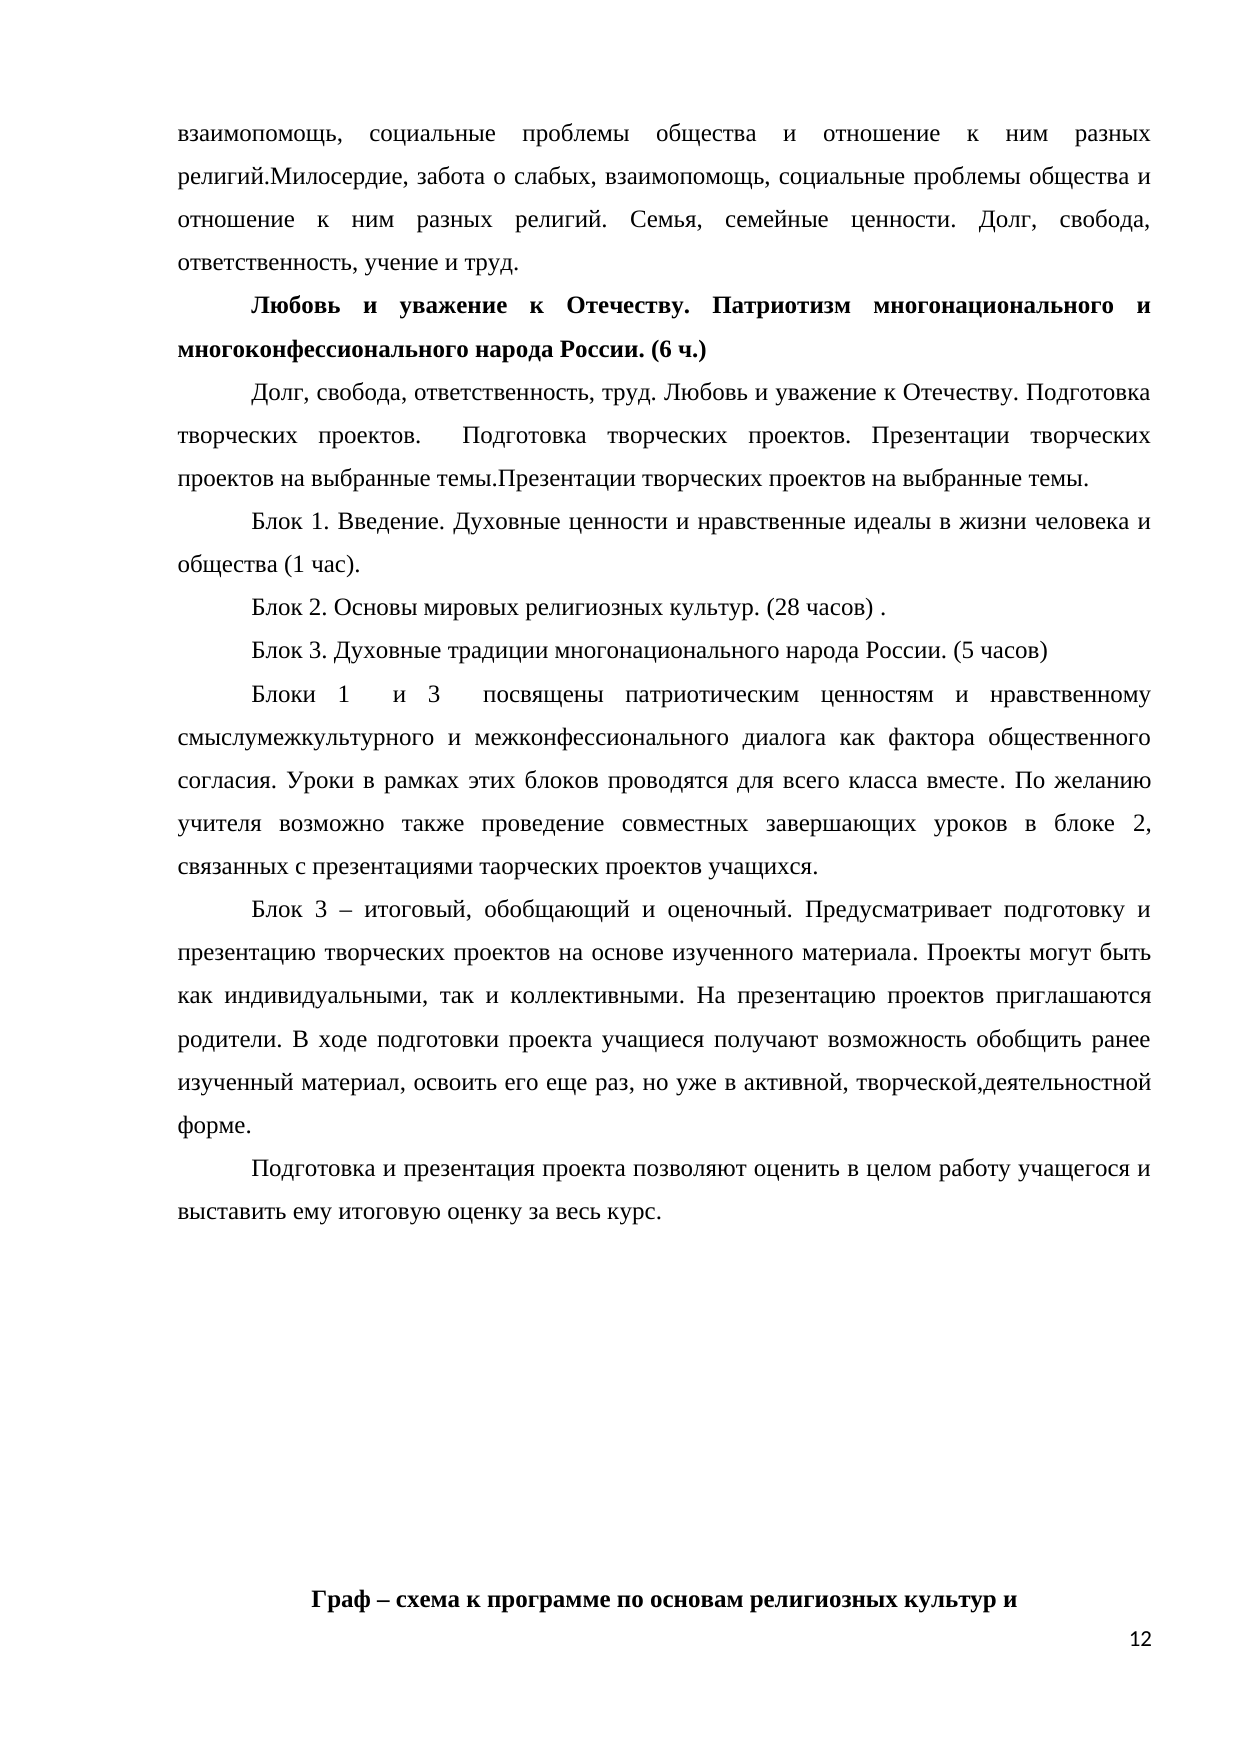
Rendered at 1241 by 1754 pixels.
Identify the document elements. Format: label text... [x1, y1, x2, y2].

text Блоки 1 и 3 посвящены патриотическим ценностям и нравственному смыслумежкультурного и межконфессионального диалога как фактора общественного согласия. Уроки в рамках этих блоков проводятся для всего класса вместе. По желанию учителя возможно также проведение совместных завершающих уроков в блоке 2, связанных с презентациями таорческих проектов учащихся. [177, 679, 1152, 880]
text Любовь и уважение к Отечеству. Патриотизм многонационального и многоконфессионального народа России. (6 ч.) [177, 291, 1152, 362]
text Блок 3. Духовные традиции многонационального народа России. (5 часов) [177, 636, 1152, 664]
text Подготовка и презентация проекта позволяют оценить в целом работу учащегося и выставить ему итоговую оценку за весь курс. [177, 1153, 1152, 1225]
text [177, 118, 1152, 276]
text Долг, свобода, ответственность, труд. Любовь и уважение к Отечеству. Подготовка творческих проектов. Подготовка творческих проектов. Презентации творческих проектов на выбранные темы.Презентации творческих проектов на выбранные темы. [177, 377, 1152, 492]
text Граф – схема к программе по основам религиозных культур и [177, 1584, 1152, 1613]
text Блок 3 – итоговый, обобщающий и оценочный. Предусматривает подготовку и презентацию творческих проектов на основе изученного материала. Проекты могут быть как индивидуальными, так и коллективными. На презентацию проектов приглашаются родители. В ходе подготовки проекта учащиеся получают возможность обобщить ранее изученный материал, освоить его еще раз, но уже в активной, творческой,деятельностной форме. [177, 894, 1152, 1139]
text Блок 1. Введение. Духовные ценности и нравственные идеалы в жизни человека и общества (1 час). [177, 506, 1152, 578]
text Блок 2. Основы мировых религиозных культур. (28 часов) . [177, 592, 1152, 621]
